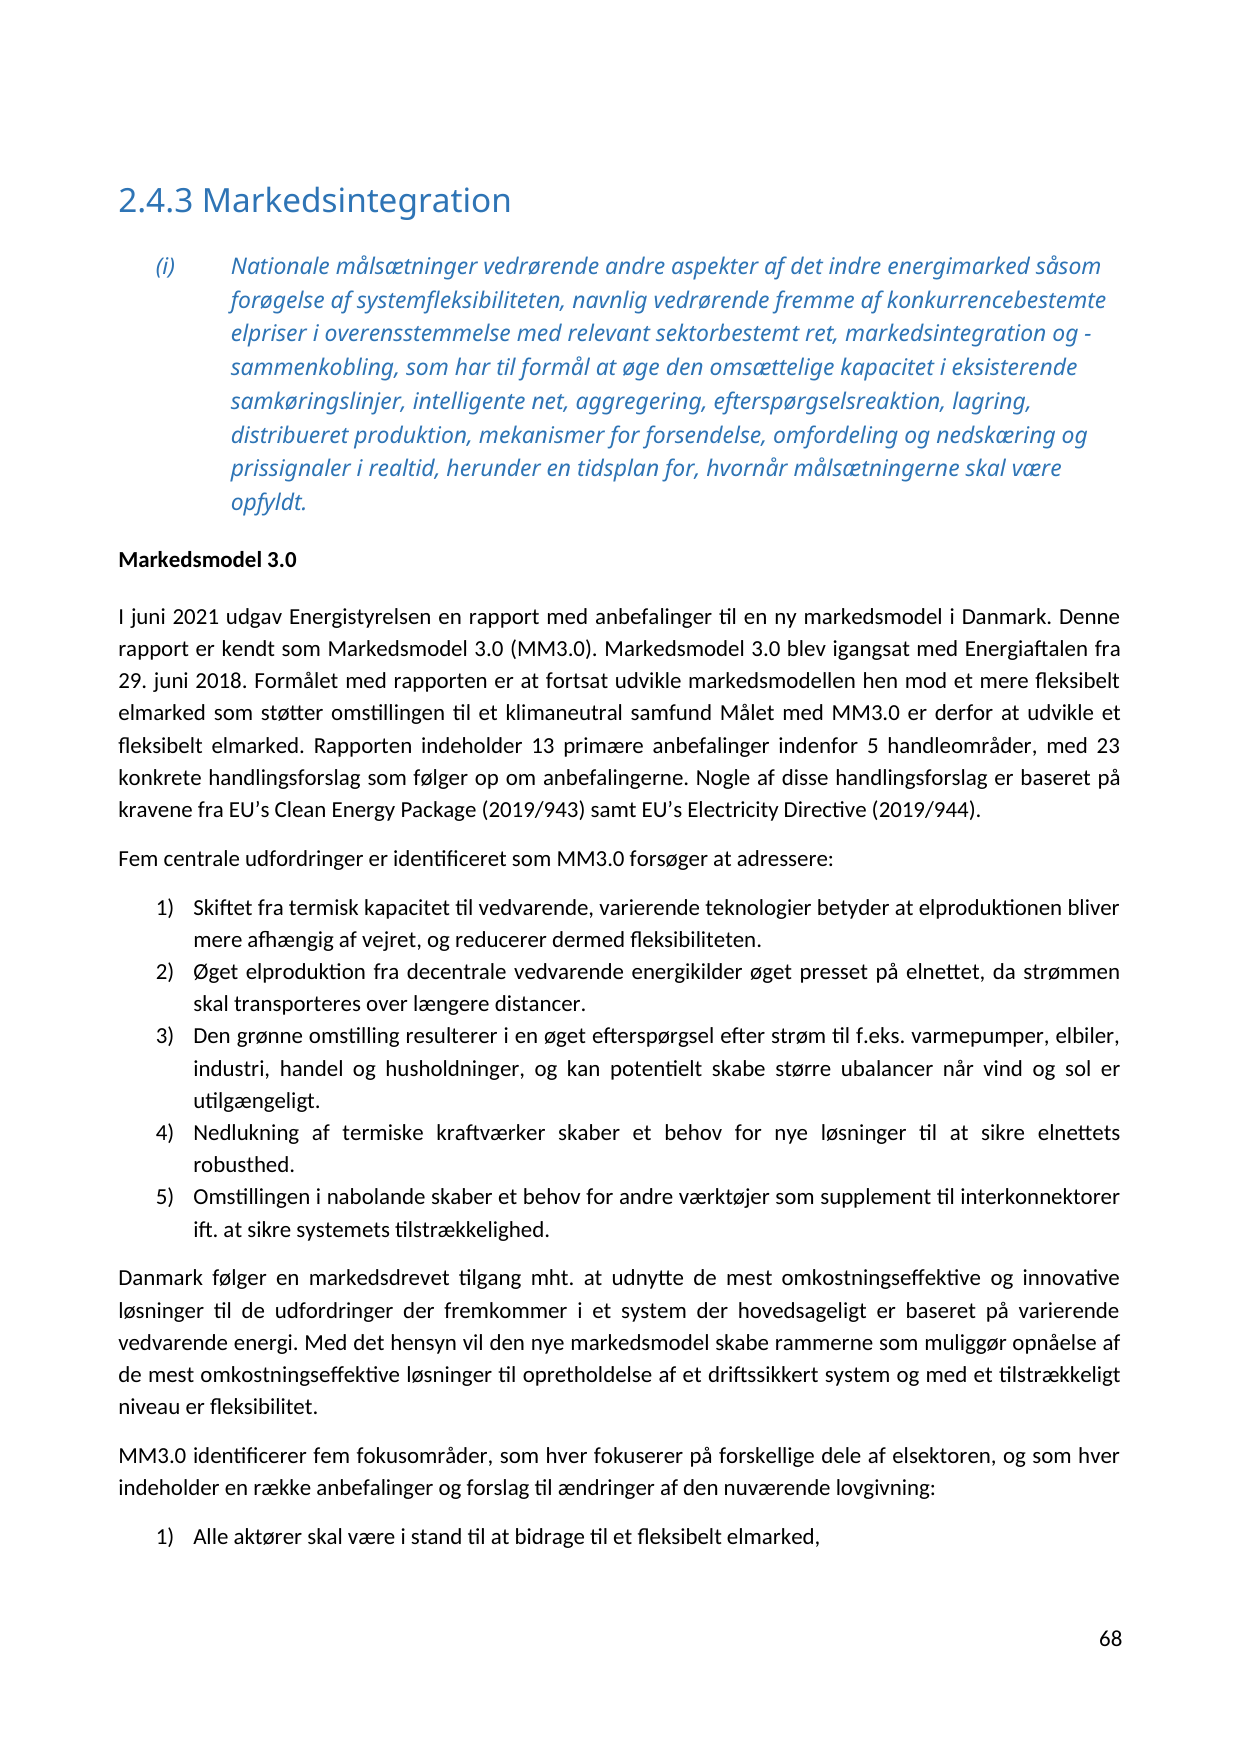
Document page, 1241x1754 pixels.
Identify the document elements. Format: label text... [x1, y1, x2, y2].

list Skiftet fra termisk kapacitet til vedvarende, varierende teknologier betyder at elproduktionen bliver mere afhængig af vejret, og reducerer dermed fleksibiliteten. [156, 893, 1122, 953]
subtitle Nationale målsætninger vedrørende andre aspekter af det indre energimarked såsom forøgelse af systemfleksibiliteten, navnlig vedrørende fremme af konkurrencebestemte elpriser i overensstemmelse med relevant sektorbestemt ret, markedsintegration og -sammenkobling, som har til formål at øge den omsættelige kapacitet i eksisterende samkøringslinjer, intelligente net, aggregering, efterspørgselsreaktion, lagring, distribueret produktion, mekanismer for forsendelse, omfordeling og nedskæring og prissignaler i realtid, herunder en tidsplan for, hvornår målsætningerne skal være opfyldt. [156, 250, 1122, 517]
list Omstillingen i nabolande skaber et behov for andre værktøjer som supplement til interkonnektorer ift. at sikre systemets tilstrækkelighed. [156, 1182, 1122, 1243]
text Danmark følger en markedsdrevet tilgang mht. at udnytte de mest omkostningseffektive og innovative løsninger til de udfordringer der fremkommer i et system der hovedsageligt er baseret på varierende vedvarende energi. Med det hensyn vil den nye markedsmodel skabe rammerne som muliggør opnåelse af de mest omkostningseffektive løsninger til opretholdelse af et driftssikkert system og med et tilstrækkeligt niveau er fleksibilitet. [118, 1263, 1122, 1420]
list Alle aktører skal være i stand til at bidrage til et fleksibelt elmarked, [156, 1522, 1122, 1550]
list Nedlukning af termiske kraftværker skaber et behov for nye løsninger til at sikre elnettets robusthed. [156, 1118, 1122, 1178]
list Den grønne omstilling resulterer i en øget efterspørgsel efter strøm til f.eks. varmepumper, elbiler, industri, handel og husholdninger, og kan potentielt skabe større ubalancer når vind og sol er utilgængeligt. [156, 1022, 1122, 1114]
text Markedsmodel 3.0 [118, 545, 1122, 573]
text I juni 2021 udgav Energistyrelsen en rapport med anbefalinger til en ny markedsmodel i Danmark. Denne rapport er kendt som Markedsmodel 3.0 (MM3.0). Markedsmodel 3.0 blev igangsat med Energiaftalen fra 29. juni 2018. Formålet med rapporten er at fortsat udvikle markedsmodellen hen mod et mere fleksibelt elmarked som støtter omstillingen til et klimaneutral samfund Målet med MM3.0 er derfor at udvikle et fleksibelt elmarked. Rapporten indeholder 13 primære anbefalinger indenfor 5 handleområder, med 23 konkrete handlingsforslag som følger op om anbefalingerne. Nogle af disse handlingsforslag er baseret på kravene fra EU’s Clean Energy Package (2019/943) samt EU’s Electricity Directive (2019/944). [118, 602, 1122, 823]
subtitle 2.4.3 Markedsintegration [118, 177, 1122, 223]
text MM3.0 identificerer fem fokusområder, som hver fokuserer på forskellige dele af elsektoren, og som hver indeholder en række anbefalinger og forslag til ændringer af den nuværende lovgivning: [118, 1441, 1122, 1501]
text Fem centrale udfordringer er identificeret som MM3.0 forsøger at adressere: [118, 844, 1122, 872]
list Øget elproduktion fra decentrale vedvarende energikilder øget presset på elnettet, da strømmen skal transporteres over længere distancer. [156, 957, 1122, 1017]
